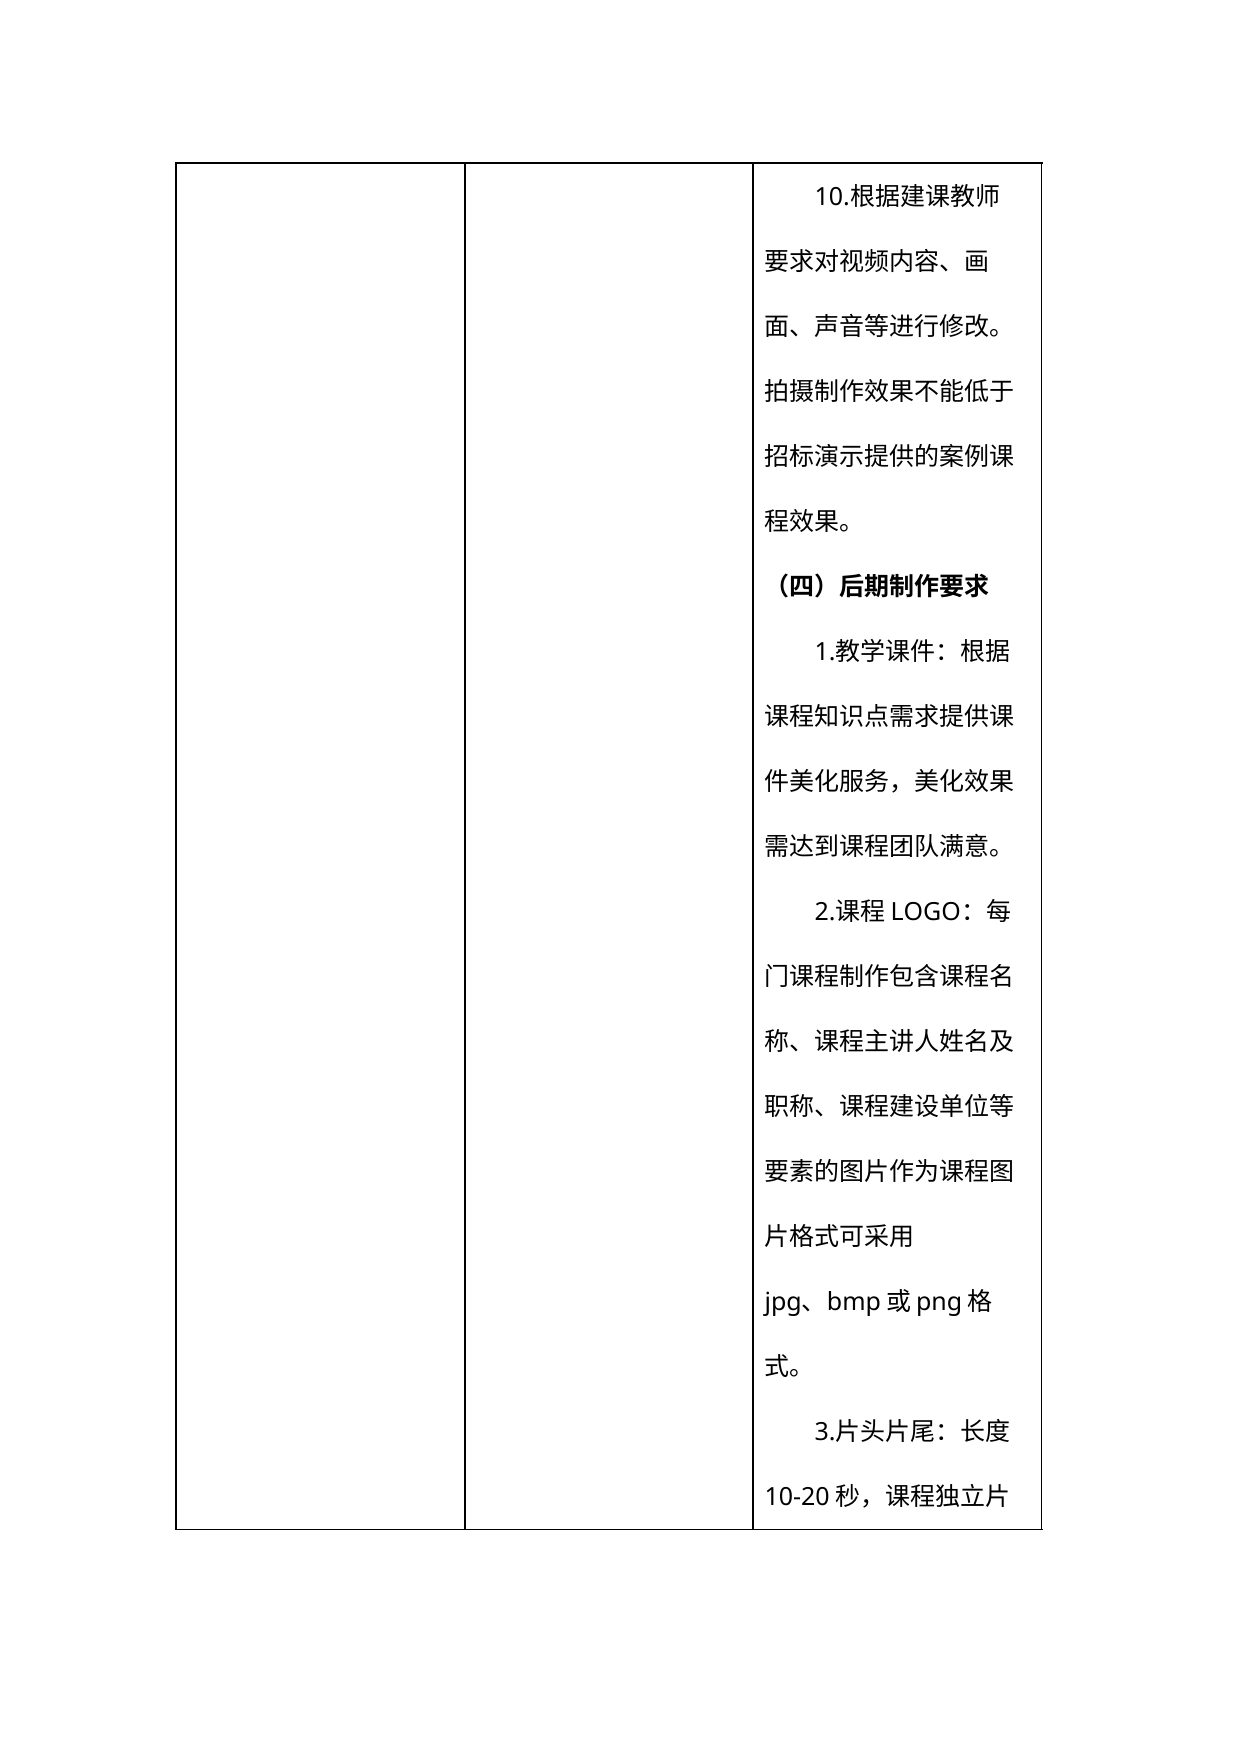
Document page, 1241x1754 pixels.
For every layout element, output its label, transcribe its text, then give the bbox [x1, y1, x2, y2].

table_cell [466, 164, 752, 1528]
table_cell 1 [177, 164, 464, 1528]
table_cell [754, 164, 1041, 1528]
